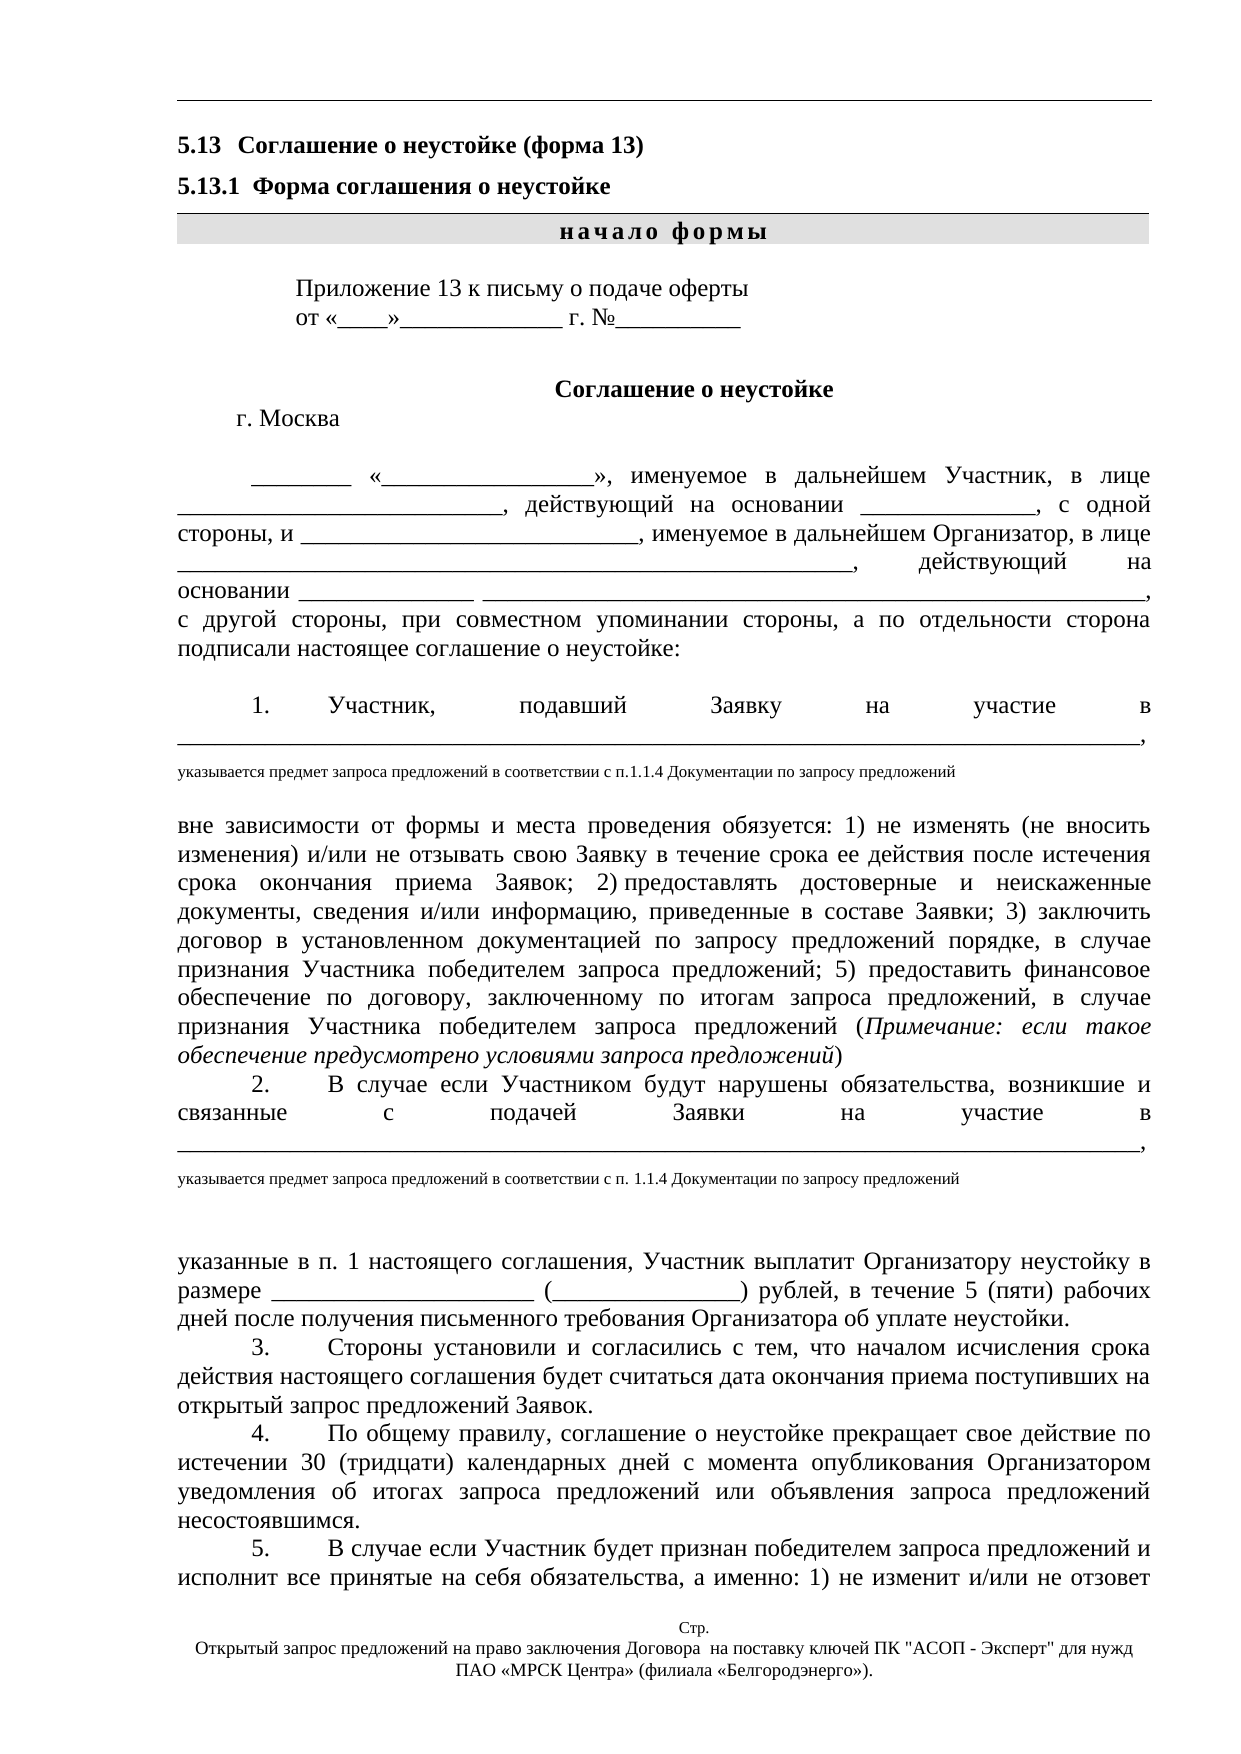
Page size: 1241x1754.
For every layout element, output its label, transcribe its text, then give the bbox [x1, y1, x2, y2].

text Приложение 13 к письму о подаче оферты от «____»_____________ г. №__________ [295, 273, 1152, 331]
list Стороны установили и согласились с тем, что началом исчисления срока действия настоящего соглашения будет считаться дата окончания приема поступивших на открытый запрос предложений Заявок. [177, 1332, 1152, 1418]
text указывается предмет запроса предложений в соответствии с п.1.1.4 Документации по запросу предложений [177, 748, 1152, 781]
list По общему правилу, соглашение о неустойке прекращает свое действие по истечении 30 (тридцати) календарных дней с момента опубликования Организатором уведомления об итогах запроса предложений или объявления запроса предложений несостоявшимся. [177, 1418, 1152, 1533]
text г. Москва [177, 403, 1152, 431]
text указывается предмет запроса предложений в соответствии с п. 1.1.4 Документации по запросу предложений [177, 1155, 1152, 1188]
text начало формы [177, 214, 1149, 244]
subtitle Соглашение о неустойке (форма 13) [177, 130, 1152, 159]
text вне зависимости от формы и места проведения обязуется: 1) не изменять (не вносить изменения) и/или не отзывать свою Заявку в течение срока ее действия после истечения срока окончания приема Заявок; 2) предоставлять достоверные и неискаженные документы, сведения и/или информацию, приведенные в составе Заявки; 3) заключить договор в установленном документацией по запросу предложений порядке, в случае признания Участника победителем запроса предложений; 5) предоставить финансовое обеспечение по договору, заключенному по итогам запроса предложений, в случае признания Участника победителем запроса предложений (Примечание: если такое обеспечение предусмотрено условиями запроса предложений) [177, 810, 1152, 1069]
text Соглашение о неустойке [177, 374, 1152, 403]
list Участник, подавший Заявку на участие в _____________________________________________________________________________, [177, 690, 1152, 748]
text ________ «_________________», именуемое в дальнейшем Участник, в лице __________________________, действующий на основании ______________, с одной стороны, и ___________________________, именуемое в дальнейшем Организатор, в лице ______________________________________________________, действующий на основании ______________ _____________________________________________________, с другой стороны, при совместном упоминании стороны, а по отдельности сторона подписали настоящее соглашение о неустойке: [177, 460, 1152, 661]
subtitle Форма соглашения о неустойке [177, 171, 1152, 200]
list В случае если Участником будут нарушены обязательства, возникшие и связанные с подачей Заявки на участие в _____________________________________________________________________________, [177, 1069, 1152, 1155]
text указанные в п. 1 настоящего соглашения, Участник выплатит Организатору неустойку в размере _____________________ (_______________) рублей, в течение 5 (пяти) рабочих дней после получения письменного требования Организатора об уплате неустойки. [177, 1246, 1152, 1332]
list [177, 1533, 1152, 1591]
